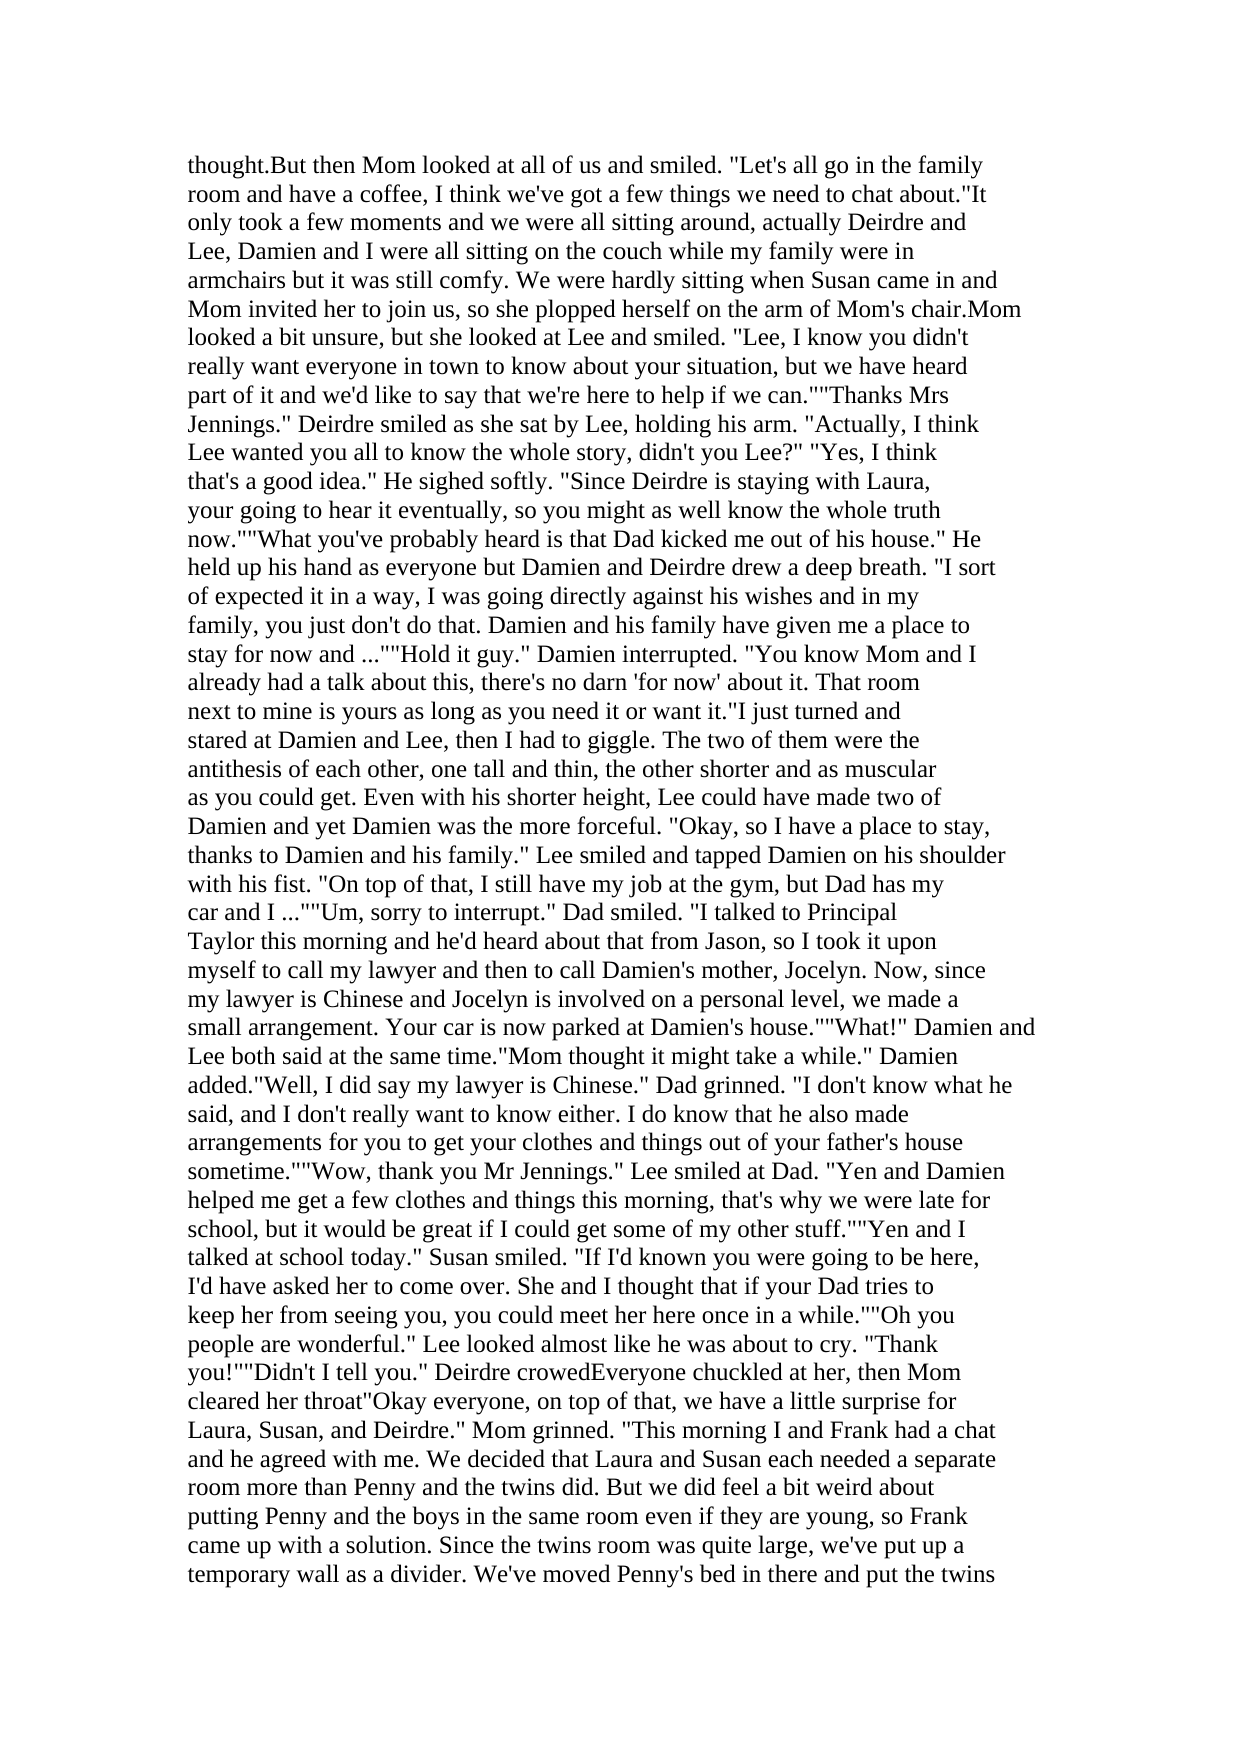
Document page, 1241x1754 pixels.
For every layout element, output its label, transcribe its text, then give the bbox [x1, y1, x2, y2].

text people are wonderful." Lee looked almost like he was about to cry. "Thank [187, 1329, 1053, 1357]
text only took a few moments and we were all sitting around, actually Deirdre and [187, 207, 1053, 236]
text of expected it in a way, I was going directly against his wishes and in my [187, 581, 1053, 610]
text temporary wall as a divider. We've moved Penny's bed in there and put the twins [187, 1559, 1053, 1587]
text with his fist. "On top of that, I still have my job at the gym, but Dad has my [187, 869, 1053, 897]
text stared at Damien and Lee, then I had to giggle. The two of them were the [187, 725, 1053, 754]
text cleared her throat"Okay everyone, on top of that, we have a little surprise for [187, 1386, 1053, 1415]
text myself to call my lawyer and then to call Damien's mother, Jocelyn. Now, since [187, 955, 1053, 984]
text car and I ...""Um, sorry to interrupt." Dad smiled. "I talked to Principal [187, 897, 1053, 926]
text Mom invited her to join us, so she plopped herself on the arm of Mom's chair.Mom [187, 294, 1053, 322]
text your going to hear it eventually, so you might as well know the whole truth [187, 495, 1053, 524]
text held up his hand as everyone but Damien and Deirdre drew a deep breath. "I sort [187, 552, 1053, 581]
text Lee wanted you all to know the whole story, didn't you Lee?" "Yes, I think [187, 437, 1053, 466]
text next to mine is yours as long as you need it or want it."I just turned and [187, 696, 1053, 725]
text Lee, Damien and I were all sitting on the couch while my family were in [187, 236, 1053, 265]
text looked a bit unsure, but she looked at Lee and smiled. "Lee, I know you didn't [187, 322, 1053, 351]
text I'd have asked her to come over. She and I thought that if your Dad tries to [187, 1271, 1053, 1300]
text said, and I don't really want to know either. I do know that he also made [187, 1099, 1053, 1127]
text my lawyer is Chinese and Jocelyn is involved on a personal level, we made a [187, 984, 1053, 1012]
text really want everyone in town to know about your situation, but we have heard [187, 351, 1053, 380]
text as you could get. Even with his shorter height, Lee could have made two of [187, 782, 1053, 811]
text Lee both said at the same time."Mom thought it might take a while." Damien [187, 1041, 1053, 1070]
text Jennings." Deirdre smiled as she sat by Lee, holding his arm. "Actually, I think [187, 409, 1053, 437]
text already had a talk about this, there's no darn 'for now' about it. That room [187, 667, 1053, 696]
text antithesis of each other, one tall and thin, the other shorter and as muscular [187, 754, 1053, 782]
text thought.But then Mom looked at all of us and smiled. "Let's all go in the family [187, 150, 1053, 179]
text you!""Didn't I tell you." Deirdre crowedEveryone chuckled at her, then Mom [187, 1357, 1053, 1386]
text talked at school today." Susan smiled. "If I'd known you were going to be here, [187, 1242, 1053, 1271]
text added."Well, I did say my lawyer is Chinese." Dad grinned. "I don't know what he [187, 1070, 1053, 1099]
text now.""What you've probably heard is that Dad kicked me out of his house." He [187, 524, 1053, 552]
text that's a good idea." He sighed softly. "Since Deirdre is staying with Laura, [187, 466, 1053, 495]
text Laura, Susan, and Deirdre." Mom grinned. "This morning I and Frank had a chat [187, 1415, 1053, 1444]
text part of it and we'd like to say that we're here to help if we can.""Thanks Mrs [187, 380, 1053, 409]
text helped me get a few clothes and things this morning, that's why we were late for [187, 1185, 1053, 1214]
text thanks to Damien and his family." Lee smiled and tapped Damien on his shoulder [187, 840, 1053, 869]
text came up with a solution. Since the twins room was quite large, we've put up a [187, 1530, 1053, 1559]
text Taylor this morning and he'd heard about that from Jason, so I took it upon [187, 926, 1053, 955]
text Damien and yet Damien was the more forceful. "Okay, so I have a place to stay, [187, 811, 1053, 840]
text room and have a coffee, I think we've got a few things we need to chat about."It [187, 179, 1053, 207]
text arrangements for you to get your clothes and things out of your father's house [187, 1127, 1053, 1156]
text sometime.""Wow, thank you Mr Jennings." Lee smiled at Dad. "Yen and Damien [187, 1156, 1053, 1185]
text room more than Penny and the twins did. But we did feel a bit weird about [187, 1472, 1053, 1501]
text and he agreed with me. We decided that Laura and Susan each needed a separate [187, 1444, 1053, 1472]
text family, you just don't do that. Damien and his family have given me a place to [187, 610, 1053, 639]
text stay for now and ...""Hold it guy." Damien interrupted. "You know Mom and I [187, 639, 1053, 667]
text small arrangement. Your car is now parked at Damien's house.""What!" Damien and [187, 1012, 1053, 1041]
text putting Penny and the boys in the same room even if they are young, so Frank [187, 1501, 1053, 1530]
text armchairs but it was still comfy. We were hardly sitting when Susan came in and [187, 265, 1053, 294]
text keep her from seeing you, you could meet her here once in a while.""Oh you [187, 1300, 1053, 1329]
text school, but it would be great if I could get some of my other stuff.""Yen and I [187, 1214, 1053, 1242]
